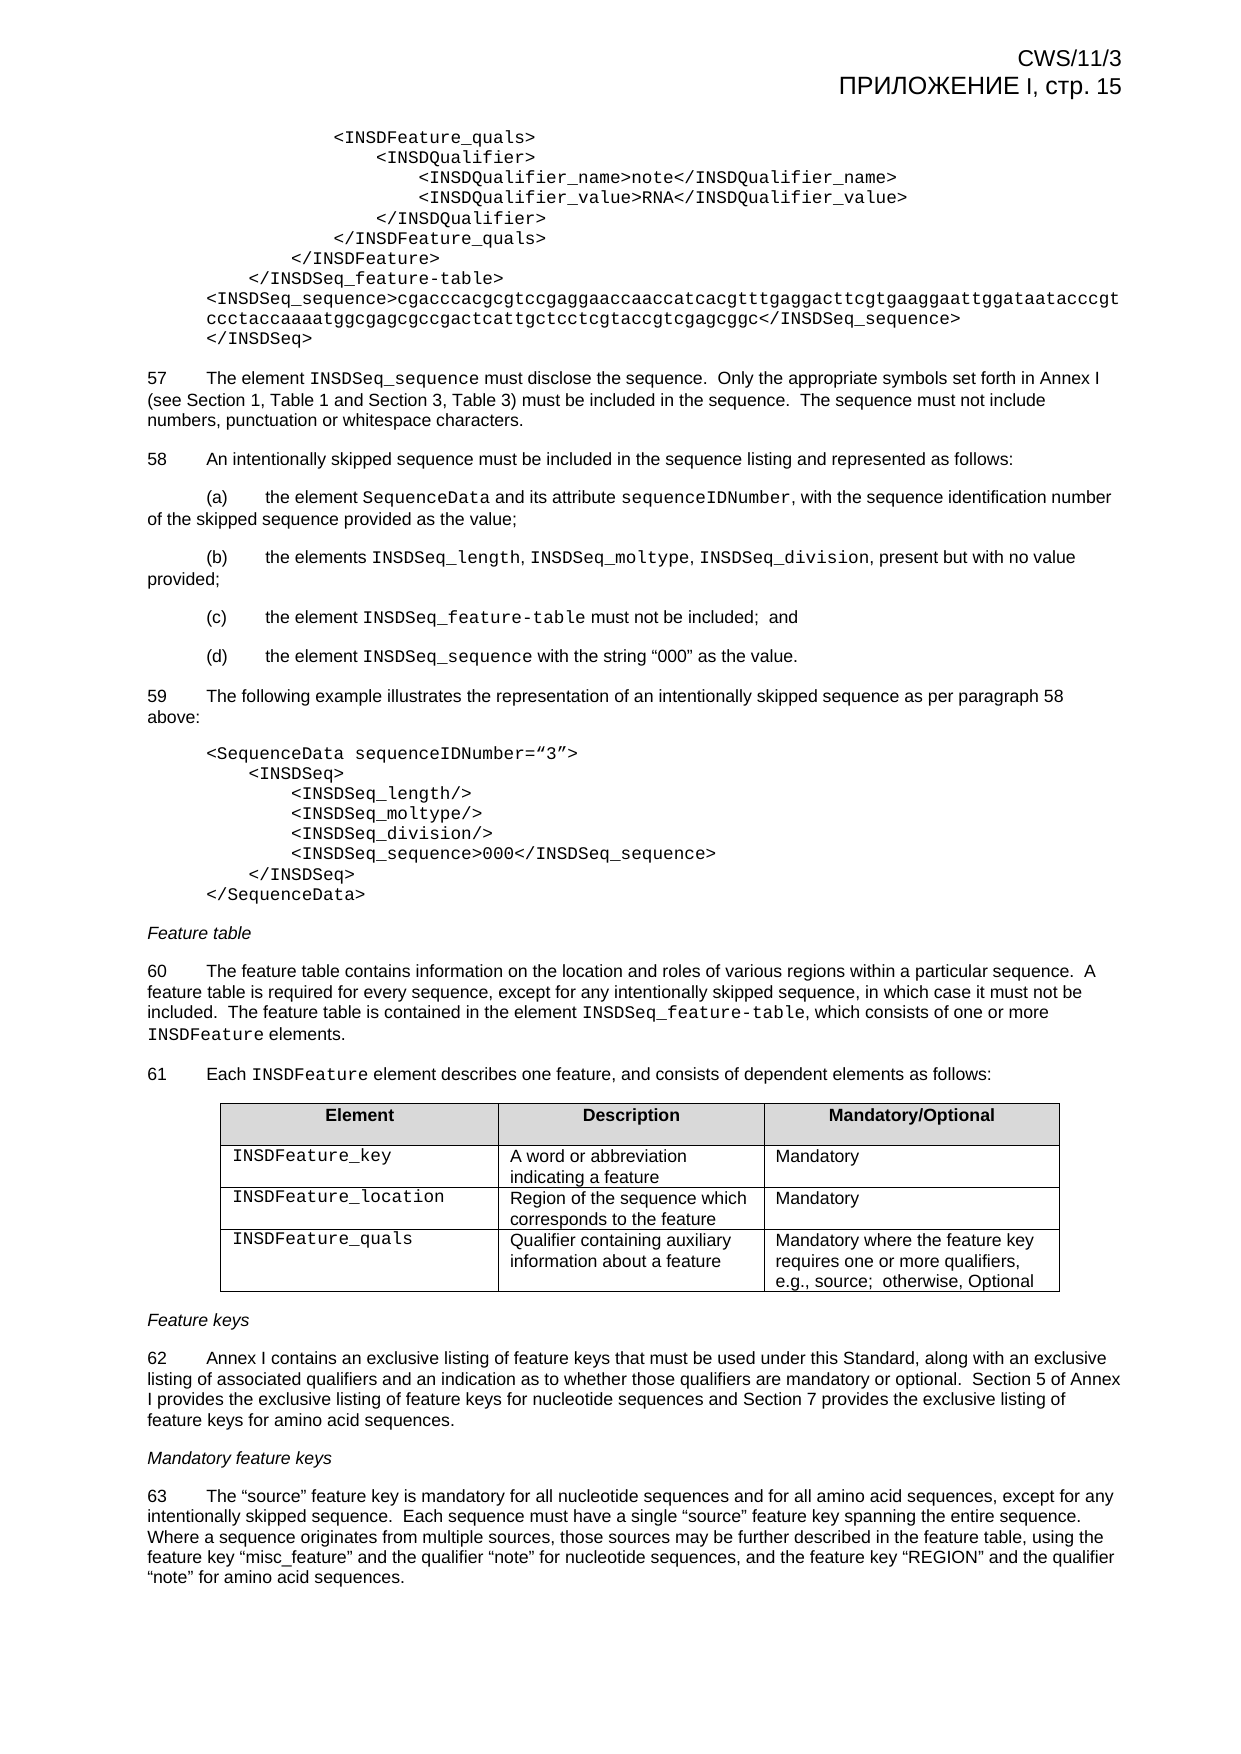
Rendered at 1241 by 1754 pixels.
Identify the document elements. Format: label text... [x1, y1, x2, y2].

text </INSDSeq> [206, 865, 1122, 885]
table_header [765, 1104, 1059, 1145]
text </INSDSeq> [206, 330, 1122, 350]
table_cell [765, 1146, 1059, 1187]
list Annex I contains an exclusive listing of feature keys that must be used under this Standard, along with an exclusive listing of associated qualifiers and an indication as to whether those qualifiers are mandatory or optional. Section 5 of Annex I provides the exclusive listing of feature keys for nucleotide sequences and Section 7 provides the exclusive listing of feature keys for amino acid sequences. [147, 1348, 1122, 1430]
subtitle Feature table [147, 923, 1122, 943]
text </INSDQualifier> [206, 209, 1122, 229]
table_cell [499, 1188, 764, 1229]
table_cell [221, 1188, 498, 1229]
list the elements INSDSeq_length, INSDSeq_moltype, INSDSeq_division, present but with no value provided; [147, 546, 1122, 589]
text <INSDFeature_quals> [206, 129, 1122, 149]
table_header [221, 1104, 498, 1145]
text <INSDSeq_moltype/> [206, 805, 1122, 825]
list the element INSDSeq_feature-table must not be included; and [147, 607, 1122, 628]
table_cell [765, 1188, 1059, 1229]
text </INSDSeq_feature-table> <INSDSeq_sequence>cgacccacgcgtccgaggaaccaaccatcacgtttgaggacttcgtgaaggaattggataatacccgtccctaccaaaatggcgagcgccgactcattgctcctcgtaccgtcgagcggc</INSDSeq_sequence> [206, 269, 1122, 330]
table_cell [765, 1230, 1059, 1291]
text <INSDQualifier> [206, 149, 1122, 169]
text <INSDSeq_division/> [206, 825, 1122, 845]
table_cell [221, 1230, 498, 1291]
subtitle Feature keys [147, 1310, 1122, 1330]
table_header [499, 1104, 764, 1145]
text <INSDSeq_sequence>000</INSDSeq_sequence> [206, 845, 1122, 865]
list The following example illustrates the representation of an intentionally skipped sequence as per paragraph 58 above: [147, 686, 1122, 727]
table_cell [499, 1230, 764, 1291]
list the element INSDSeq_sequence with the string “000” as the value. [147, 646, 1122, 668]
list the element SequenceData and its attribute sequenceIDNumber, with the sequence identification number of the skipped sequence provided as the value; [147, 486, 1122, 529]
text </INSDFeature> [206, 249, 1122, 269]
list Each INSDFeature element describes one feature, and consists of dependent elements as follows: [147, 1064, 1122, 1086]
text </SequenceData> [206, 885, 1122, 905]
subtitle Mandatory feature keys [147, 1447, 1122, 1468]
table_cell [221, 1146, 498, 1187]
list The “source” feature key is mandatory for all nucleotide sequences and for all amino acid sequences, except for any intentionally skipped sequence. Each sequence must have a single “source” feature key spanning the entire sequence. Where a sequence originates from multiple sources, those sources may be further described in the feature table, using the feature key “misc_feature” and the qualifier “note” for nucleotide sequences, and the feature key “REGION” and the qualifier “note” for amino acid sequences. [147, 1486, 1122, 1588]
text <SequenceData sequenceIDNumber=“3”> [206, 744, 1122, 764]
text <INSDSeq_length/> [206, 785, 1122, 805]
text </INSDFeature_quals> [206, 229, 1122, 249]
list The element INSDSeq_sequence must disclose the sequence. Only the appropriate symbols set forth in Annex I (see Section 1, Table 1 and Section 3, Table 3) must be included in the sequence. The sequence must not include numbers, punctuation or whitespace characters. [147, 368, 1122, 431]
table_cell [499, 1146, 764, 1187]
list The feature table contains information on the location and roles of various regions within a particular sequence. A feature table is required for every sequence, except for any intentionally skipped sequence, in which case it must not be included. The feature table is contained in the element INSDSeq_feature-table, which consists of one or more INSDFeature elements. [147, 961, 1122, 1046]
text <INSDQualifier_value>RNA</INSDQualifier_value> [206, 189, 1122, 209]
text <INSDQualifier_name>note</INSDQualifier_name> [206, 169, 1122, 189]
text <INSDSeq> [206, 764, 1122, 785]
list An intentionally skipped sequence must be included in the sequence listing and represented as follows: [147, 448, 1122, 469]
